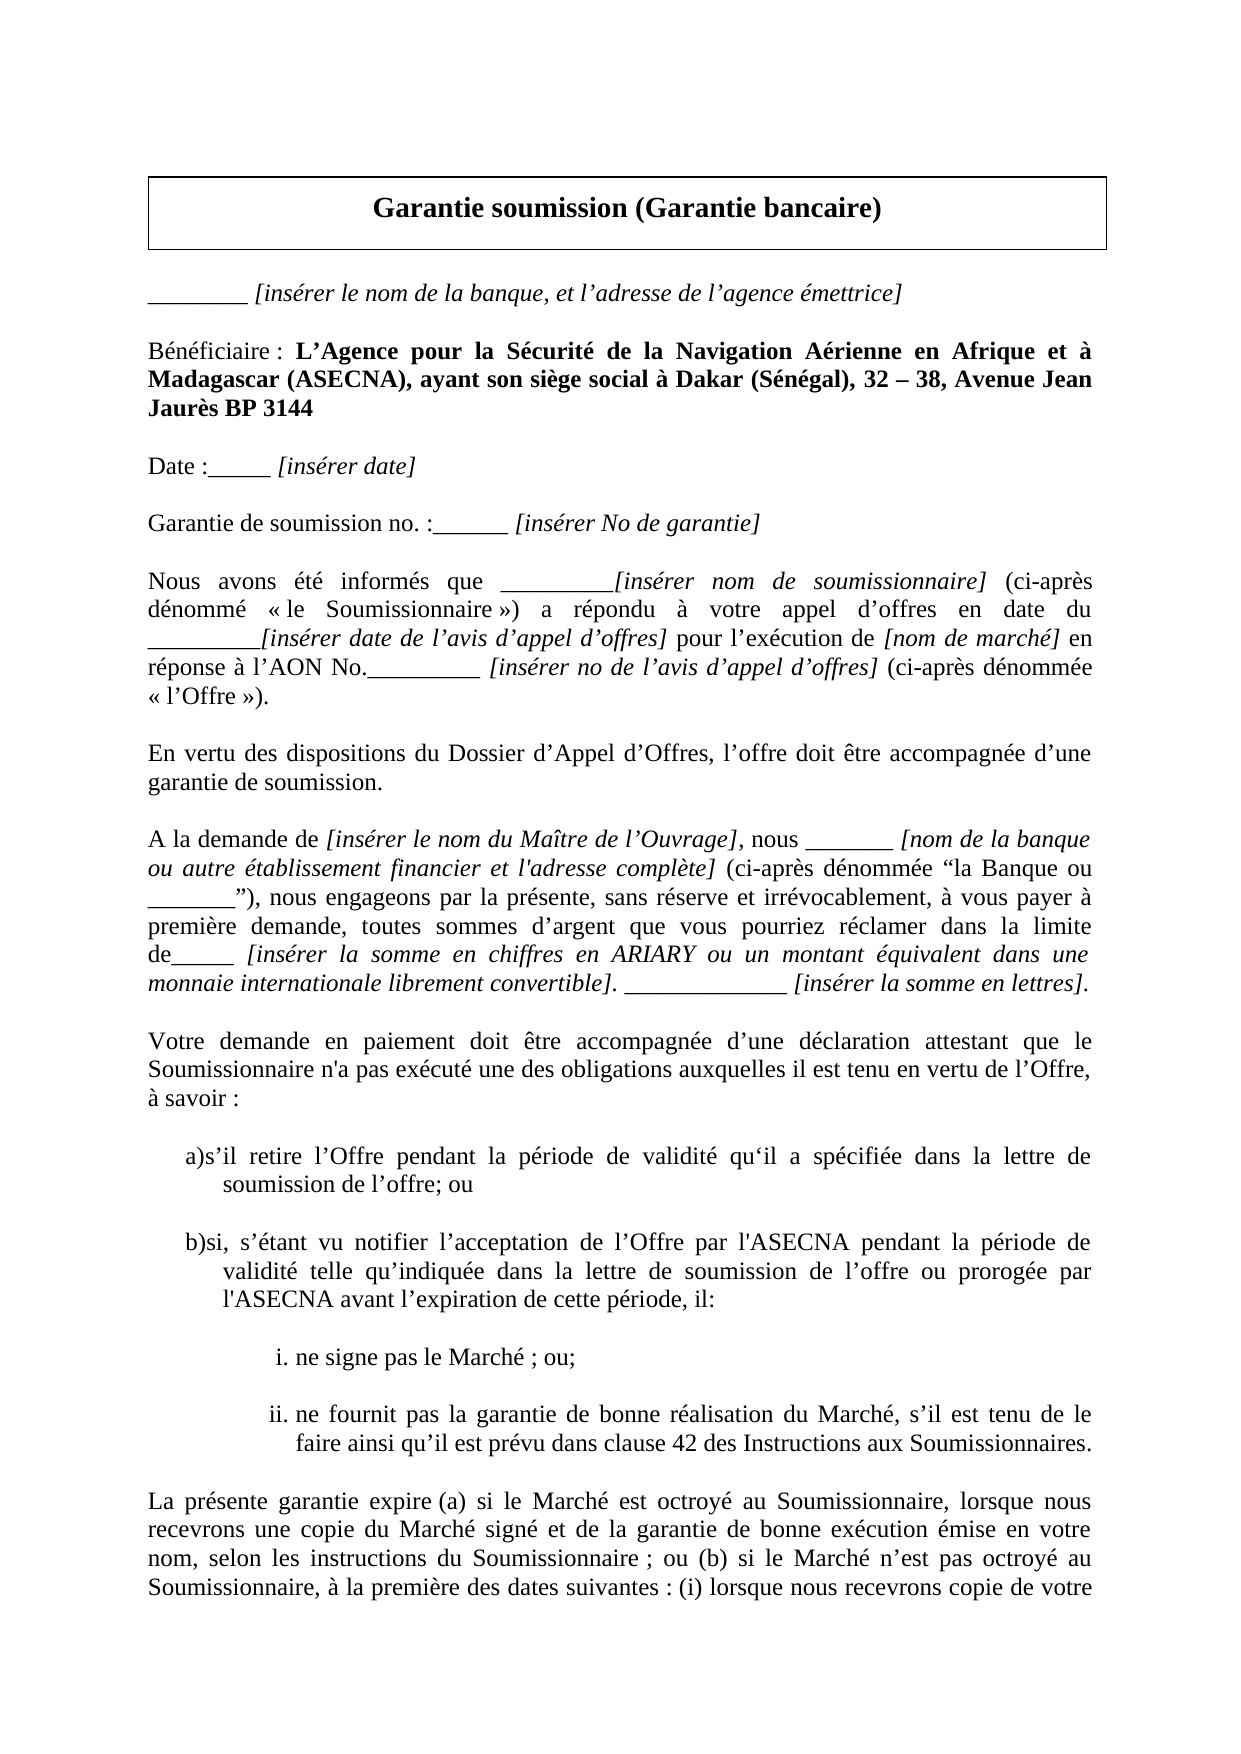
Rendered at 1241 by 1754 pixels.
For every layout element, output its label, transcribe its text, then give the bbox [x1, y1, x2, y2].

table_header Garantie soumission (Garantie bancaire) [149, 178, 1106, 248]
list ne fournit pas la garantie de bonne réalisation du Marché, s’il est tenu de le faire ainsi qu’il est prévu dans clause 42 des Instructions aux Soumissionnaires. [288, 1399, 1093, 1457]
list s’il retire l’Offre pendant la période de validité qu‘il a spécifiée dans la lettre de soumission de l’offre; ou [185, 1141, 1093, 1198]
text A la demande de [insérer le nom du Maître de l’Ouvrage], nous _______ [nom de la banque ou autre établissement financier et l'adresse complète] (ci-après dénommée “la Banque ou _______”), nous engageons par la présente, sans réserve et irrévocablement, à vous payer à première demande, toutes sommes d’argent que vous pourriez réclamer dans la limite de_____ [insérer la somme en chiffres en ARIARY ou un montant équivalent dans une monnaie internationale librement convertible]. _____________ [insérer la somme en lettres]. [148, 824, 1093, 997]
list ne signe pas le Marché ; ou; [288, 1342, 1093, 1371]
text Garantie de soumission no. :______ [insérer No de garantie] [148, 508, 1093, 537]
text En vertu des dispositions du Dossier d’Appel d’Offres, l’offre doit être accompagnée d’une garantie de soumission. [148, 738, 1093, 796]
text ________ [insérer le nom de la banque, et l’adresse de l’agence émettrice] [148, 278, 1093, 307]
list si, s’étant vu notifier l’acceptation de l’Offre par l'ASECNA pendant la période de validité telle qu’indiquée dans la lettre de soumission de l’offre ou prorogée par l'ASECNA avant l’expiration de cette période, il: [185, 1227, 1093, 1313]
text Nous avons été informés que _________[insérer nom de soumissionnaire] (ci-après dénommé « le Soumissionnaire ») a répondu à votre appel d’offres en date du _________[insérer date de l’avis d’appel d’offres] pour l’exécution de [nom de marché] en réponse à l’AON No._________ [insérer no de l’avis d’appel d’offres] (ci-après dénommée « l’Offre »). [148, 566, 1093, 709]
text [148, 1486, 1093, 1601]
text Date :_____ [insérer date] [148, 451, 1093, 479]
text Votre demande en paiement doit être accompagnée d’une déclaration attestant que le Soumissionnaire n'a pas exécuté une des obligations auxquelles il est tenu en vertu de l’Offre, à savoir : [148, 1026, 1093, 1112]
text Bénéficiaire : L’Agence pour la Sécurité de la Navigation Aérienne en Afrique et à Madagascar (ASECNA), ayant son siège social à Dakar (Sénégal), 32 – 38, Avenue Jean Jaurès BP 3144 [148, 336, 1093, 422]
